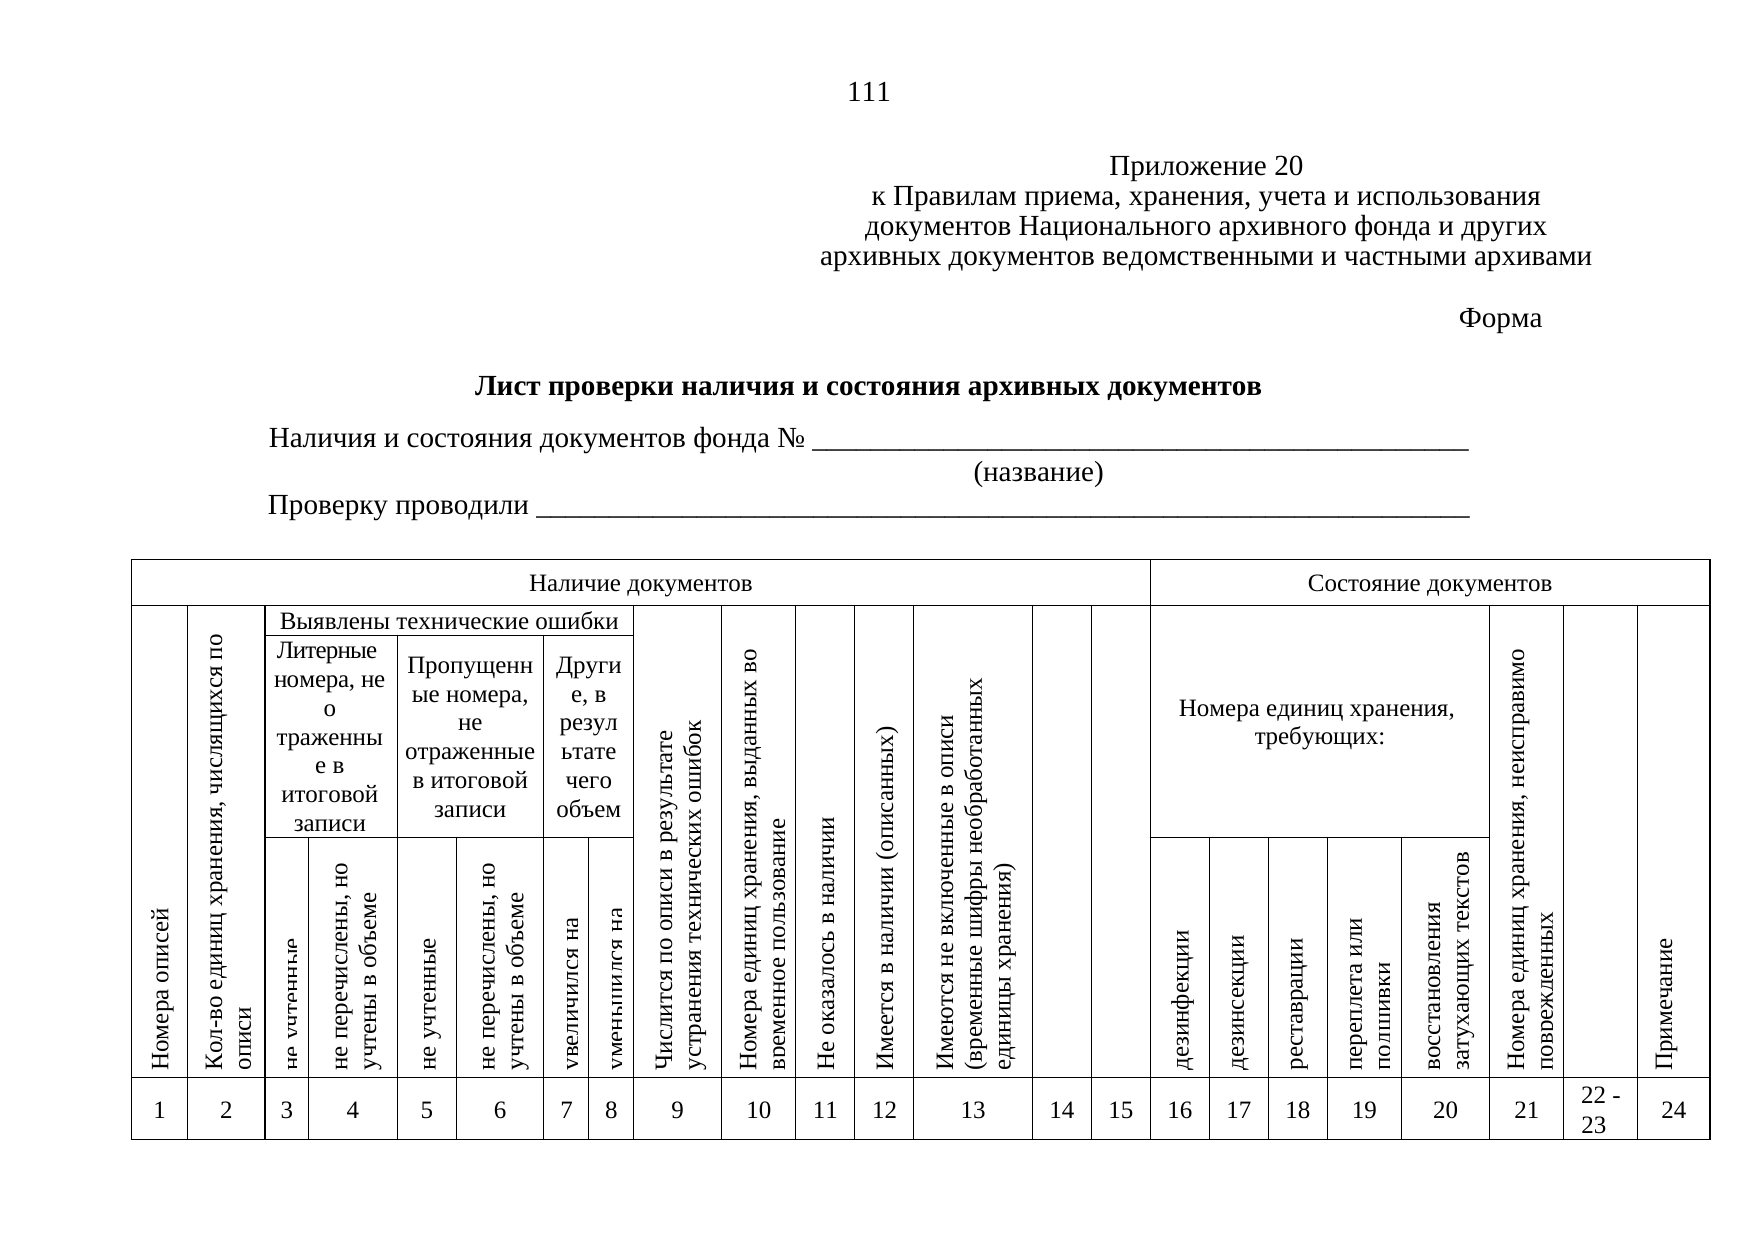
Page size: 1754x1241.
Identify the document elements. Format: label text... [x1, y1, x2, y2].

table_cell Не оказалось в наличии [796, 606, 854, 1077]
table_cell не перечислены, но учтены в объеме [309, 838, 397, 1077]
table_cell 21 [1490, 1078, 1563, 1139]
table_cell 14 [1033, 1078, 1091, 1139]
table_cell 22 - 23 [1564, 1078, 1637, 1139]
table_cell 15 [1092, 1078, 1150, 1139]
table_cell уменьшился на [589, 838, 633, 1077]
table_cell дезинсекции [1210, 838, 1268, 1077]
table_cell 6 [457, 1078, 543, 1139]
table_cell переплета или подшивки [1328, 838, 1401, 1077]
table_cell Номера единиц хранения, выданных во временное пользование [722, 606, 795, 1077]
text Проверку проводили ________________________________________________________________ [131, 487, 1606, 521]
table_cell Имеются не включенные в описи (временные шифры необработанных единицы хранения) [914, 606, 1032, 1077]
table_cell 4 [309, 1078, 397, 1139]
table_cell 18 [1269, 1078, 1327, 1139]
text Наличия и состояния документов фонда № _____________________________________________ [131, 420, 1606, 454]
table_cell не перечислены, но учтены в объеме [457, 838, 543, 1077]
table_cell 16 [1151, 1078, 1209, 1139]
table_cell Кол-во единиц хранения, числящихся по описи [188, 606, 264, 1077]
table_cell 13 [914, 1078, 1032, 1139]
table_cell Выявлены технические ошибки [266, 606, 633, 634]
table_cell не учтенные [398, 838, 456, 1077]
table_cell 10 [722, 1078, 795, 1139]
table_cell 7 [544, 1078, 588, 1139]
table_cell [1092, 606, 1150, 1077]
table_cell 1 [132, 1078, 187, 1139]
text Приложение 20 [806, 148, 1606, 181]
text Форма [1386, 301, 1606, 334]
table_cell 24 [1638, 1078, 1709, 1139]
table_cell Номера единиц хранения, требующих: [1151, 606, 1489, 837]
text к Правилам приема, хранения, учета и использования документов Национального архивного фонда и других архивных документов ведомственными и частными архивами [806, 181, 1606, 272]
table_cell 8 [589, 1078, 633, 1139]
table_cell 3 [266, 1078, 308, 1139]
table_cell Пропущенные номера, не отраженные в итоговой записи [398, 636, 543, 837]
table_cell [1033, 606, 1091, 1077]
table_cell 5 [398, 1078, 456, 1139]
table_header Состояние документов [1151, 560, 1709, 605]
table_cell 9 [634, 1078, 721, 1139]
table_cell [1564, 606, 1637, 1077]
table_cell 20 [1402, 1078, 1489, 1139]
table_cell восстановления затухающих текстов [1402, 838, 1489, 1077]
table_cell Номера описей [132, 606, 187, 1077]
table_cell 12 [855, 1078, 913, 1139]
table_cell Номера единиц хранения, неисправимо поврежденных [1490, 606, 1563, 1077]
table_cell 11 [796, 1078, 854, 1139]
table_cell 17 [1210, 1078, 1268, 1139]
table_header Наличие документов [132, 560, 1150, 605]
table_cell Другие, в результате чего объем [544, 636, 633, 837]
text (название) [618, 454, 1459, 487]
table_cell 19 [1328, 1078, 1401, 1139]
table_cell 2 [188, 1078, 264, 1139]
table_cell реставрации [1269, 838, 1327, 1077]
table_cell увеличился на [544, 838, 588, 1077]
table_cell дезинфекции [1151, 838, 1209, 1077]
table_cell Числится по описи в результате устранения технических ошибок [634, 606, 721, 1077]
table_cell Имеется в наличии (описанных) [855, 606, 913, 1077]
table_cell Литерные номера, не отраженные в итоговой записи [266, 636, 397, 837]
table_cell не учтенные [266, 838, 308, 1077]
table_cell Примечание [1638, 606, 1709, 1077]
text Лист проверки наличия и состояния архивных документов [131, 368, 1606, 401]
